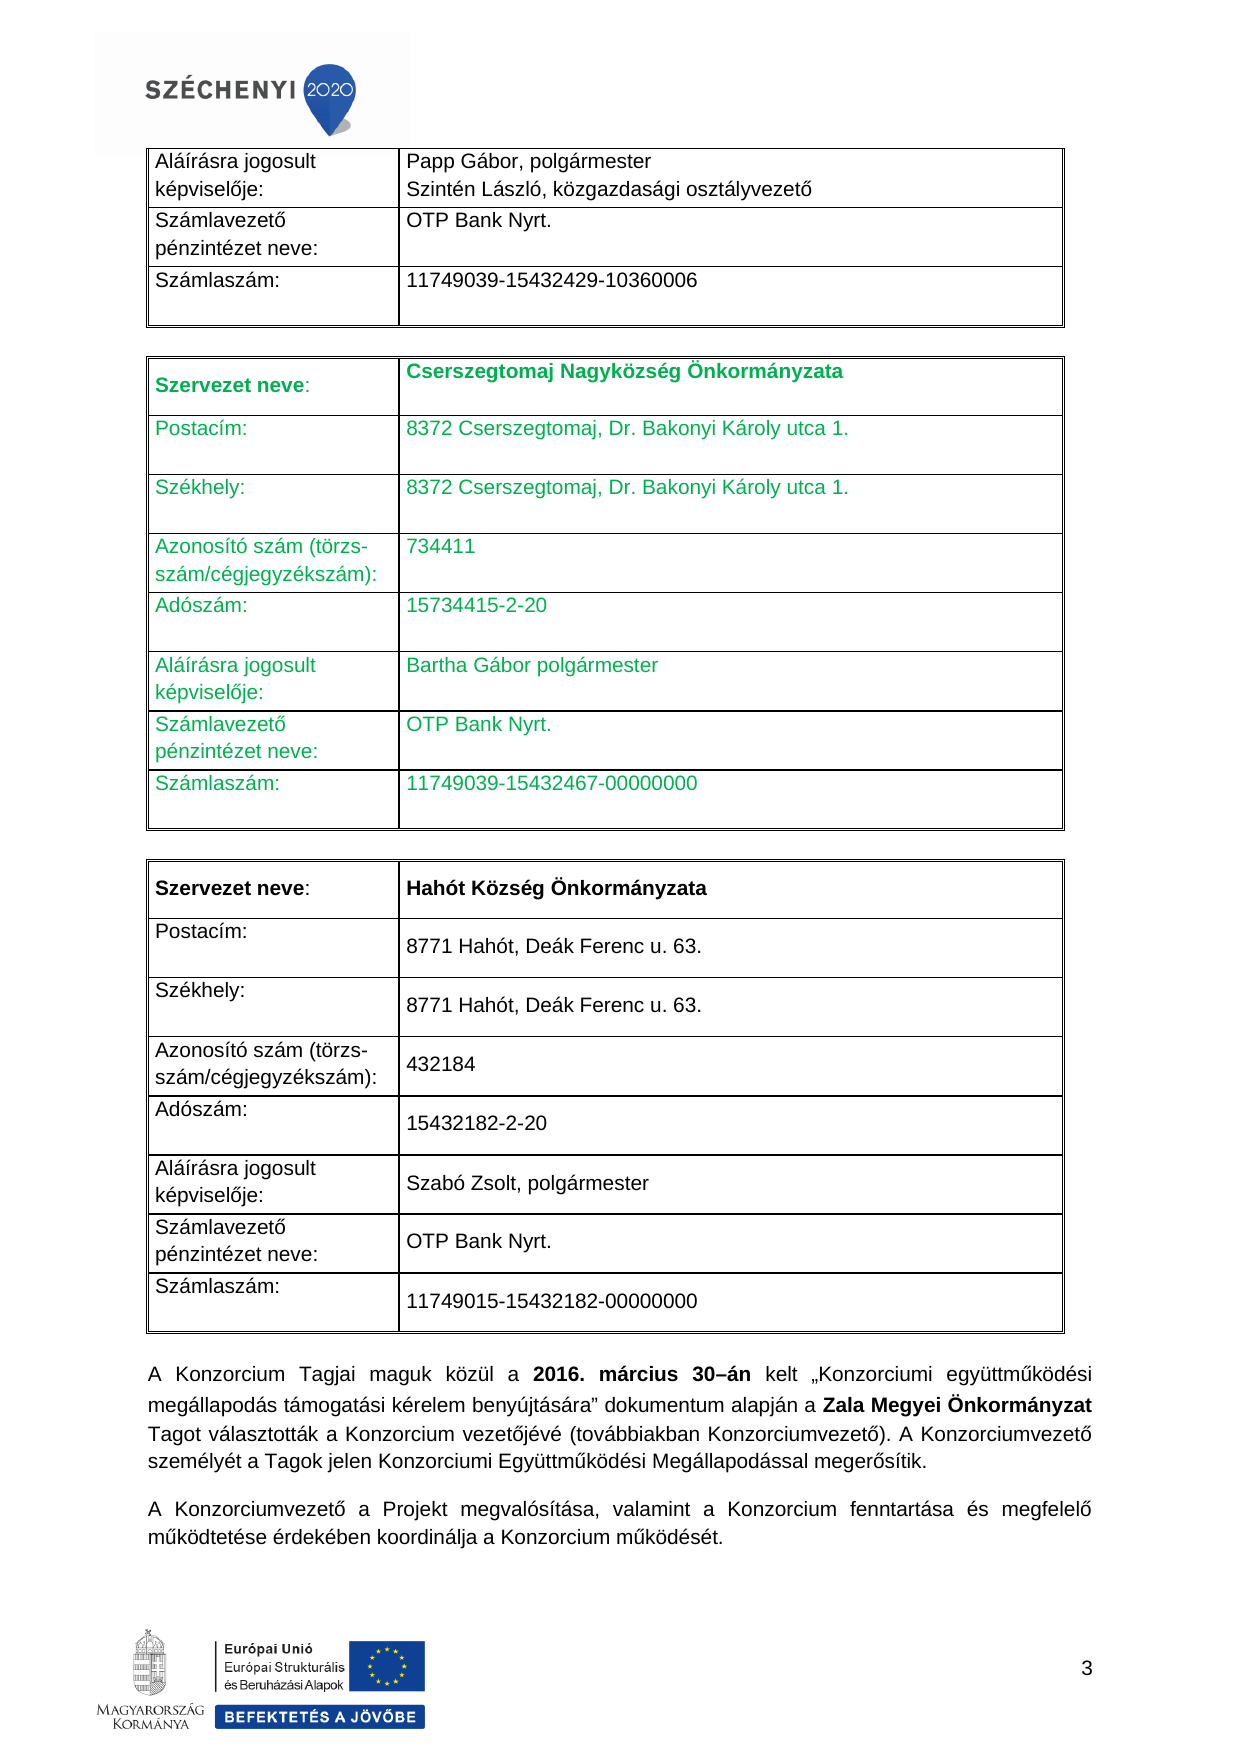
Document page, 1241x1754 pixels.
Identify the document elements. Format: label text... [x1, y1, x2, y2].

table_cell Számlavezető pénzintézet neve: [149, 712, 398, 769]
text A Konzorcium Tagjai maguk közül a 2016. március 30–án kelt „Konzorciumi együttműködési megállapodás támogatási kérelem benyújtására” dokumentum alapján a Zala Megyei Önkormányzat Tagot választották a Konzorcium vezetőjévé (továbbiakban Konzorciumvezető). A Konzorciumvezető személyét a Tagok jelen Konzorciumi Együttműködési Megállapodással megerősítik. [148, 1362, 1092, 1473]
table_cell Postacím: [149, 416, 398, 474]
table_header Cserszegtomaj Nagyközség Önkormányzata [400, 359, 1062, 414]
table_cell Szabó Zsolt, polgármester [400, 1156, 1062, 1213]
picture [95, 32, 411, 157]
table_cell Aláírásra jogosult képviselője: [149, 1156, 398, 1213]
table_cell Székhely: [149, 475, 398, 533]
table_cell Számlaszám: [149, 1274, 398, 1331]
table_cell Számlavezető pénzintézet neve: [149, 1215, 398, 1272]
table_cell Aláírásra jogosult képviselője: [149, 652, 398, 710]
picture [71, 1597, 447, 1751]
table_cell Azonosító szám (törzs-szám/cégjegyzékszám): [149, 1037, 398, 1095]
table_header Hahót Község Önkormányzata [400, 862, 1062, 918]
table_cell OTP Bank Nyrt. [400, 208, 1062, 266]
table_cell 11749039-15432429-10360006 [400, 267, 1062, 325]
table_cell Székhely: [149, 978, 398, 1036]
table_header Szervezet neve: [149, 862, 398, 918]
table_cell 8771 Hahót, Deák Ferenc u. 63. [400, 978, 1062, 1036]
table_cell 15432182-2-20 [400, 1097, 1062, 1154]
table_cell Papp Gábor, polgármester Szintén László, közgazdasági osztályvezető [400, 149, 1062, 207]
table_cell Számlaszám: [149, 771, 398, 828]
table_cell Számlaszám: [149, 267, 398, 325]
table_cell Postacím: [149, 919, 398, 977]
table_cell Adószám: [149, 593, 398, 651]
table_cell 8771 Hahót, Deák Ferenc u. 63. [400, 919, 1062, 977]
table_cell Adószám: [149, 1097, 398, 1154]
table_cell 8372 Cserszegtomaj, Dr. Bakonyi Károly utca 1. [400, 416, 1062, 474]
table_cell Azonosító szám (törzs-szám/cégjegyzékszám): [149, 534, 398, 592]
table_cell OTP Bank Nyrt. [400, 712, 1062, 769]
table_header Szervezet neve: [149, 359, 398, 414]
table_cell Bartha Gábor polgármester [400, 652, 1062, 710]
table_cell Aláírásra jogosult képviselője: [149, 149, 398, 207]
table_cell 432184 [400, 1037, 1062, 1095]
table_cell 11749039-15432467-00000000 [400, 771, 1062, 828]
table_cell 11749015-15432182-00000000 [400, 1274, 1062, 1331]
table_cell Számlavezető pénzintézet neve: [149, 208, 398, 266]
table_cell 15734415-2-20 [400, 593, 1062, 651]
table_cell OTP Bank Nyrt. [400, 1215, 1062, 1272]
table_cell 734411 [400, 534, 1062, 592]
table_cell 8372 Cserszegtomaj, Dr. Bakonyi Károly utca 1. [400, 475, 1062, 533]
text A Konzorciumvezető a Projekt megvalósítása, valamint a Konzorcium fenntartása és megfelelő működtetése érdekében koordinálja a Konzorcium működését. [148, 1497, 1092, 1549]
